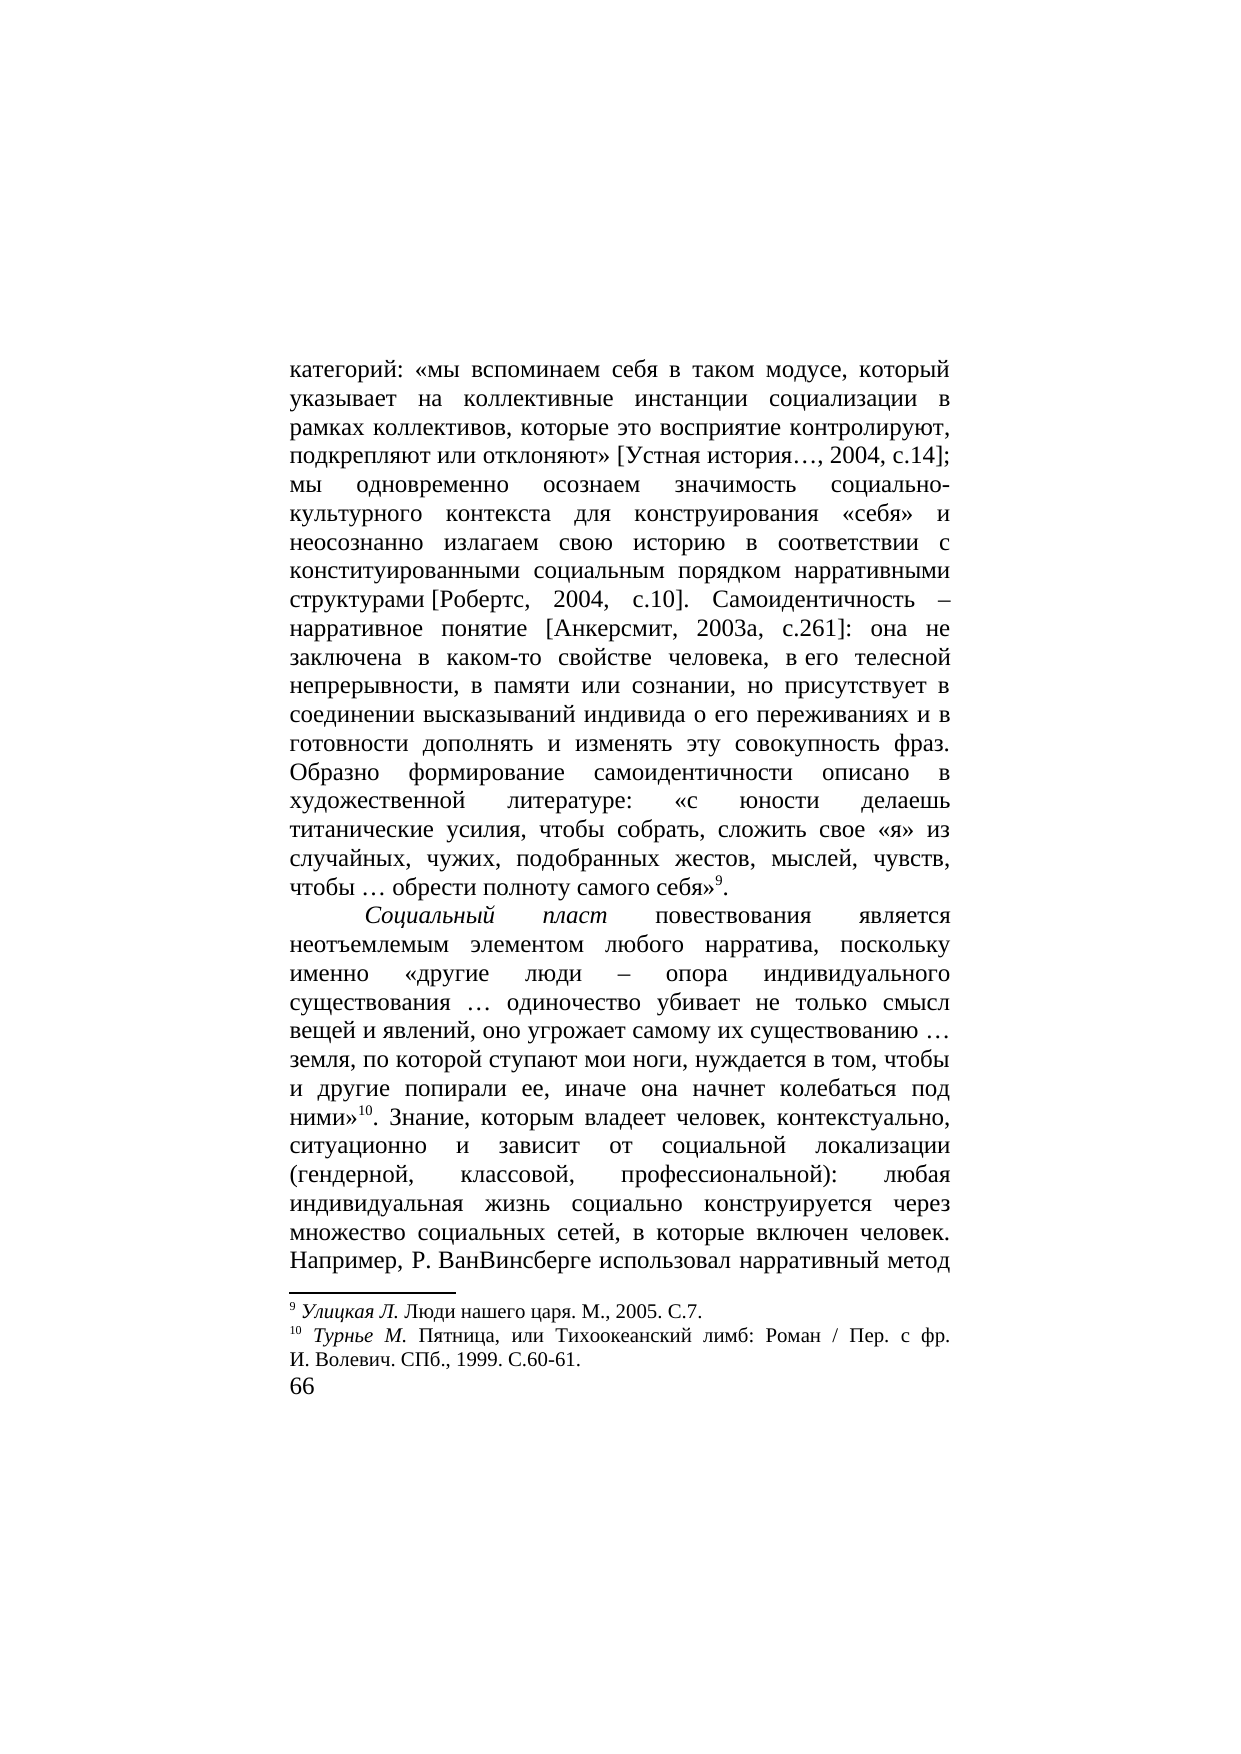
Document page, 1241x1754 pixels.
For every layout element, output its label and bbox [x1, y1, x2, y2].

text [289, 901, 951, 1274]
text [289, 354, 951, 901]
